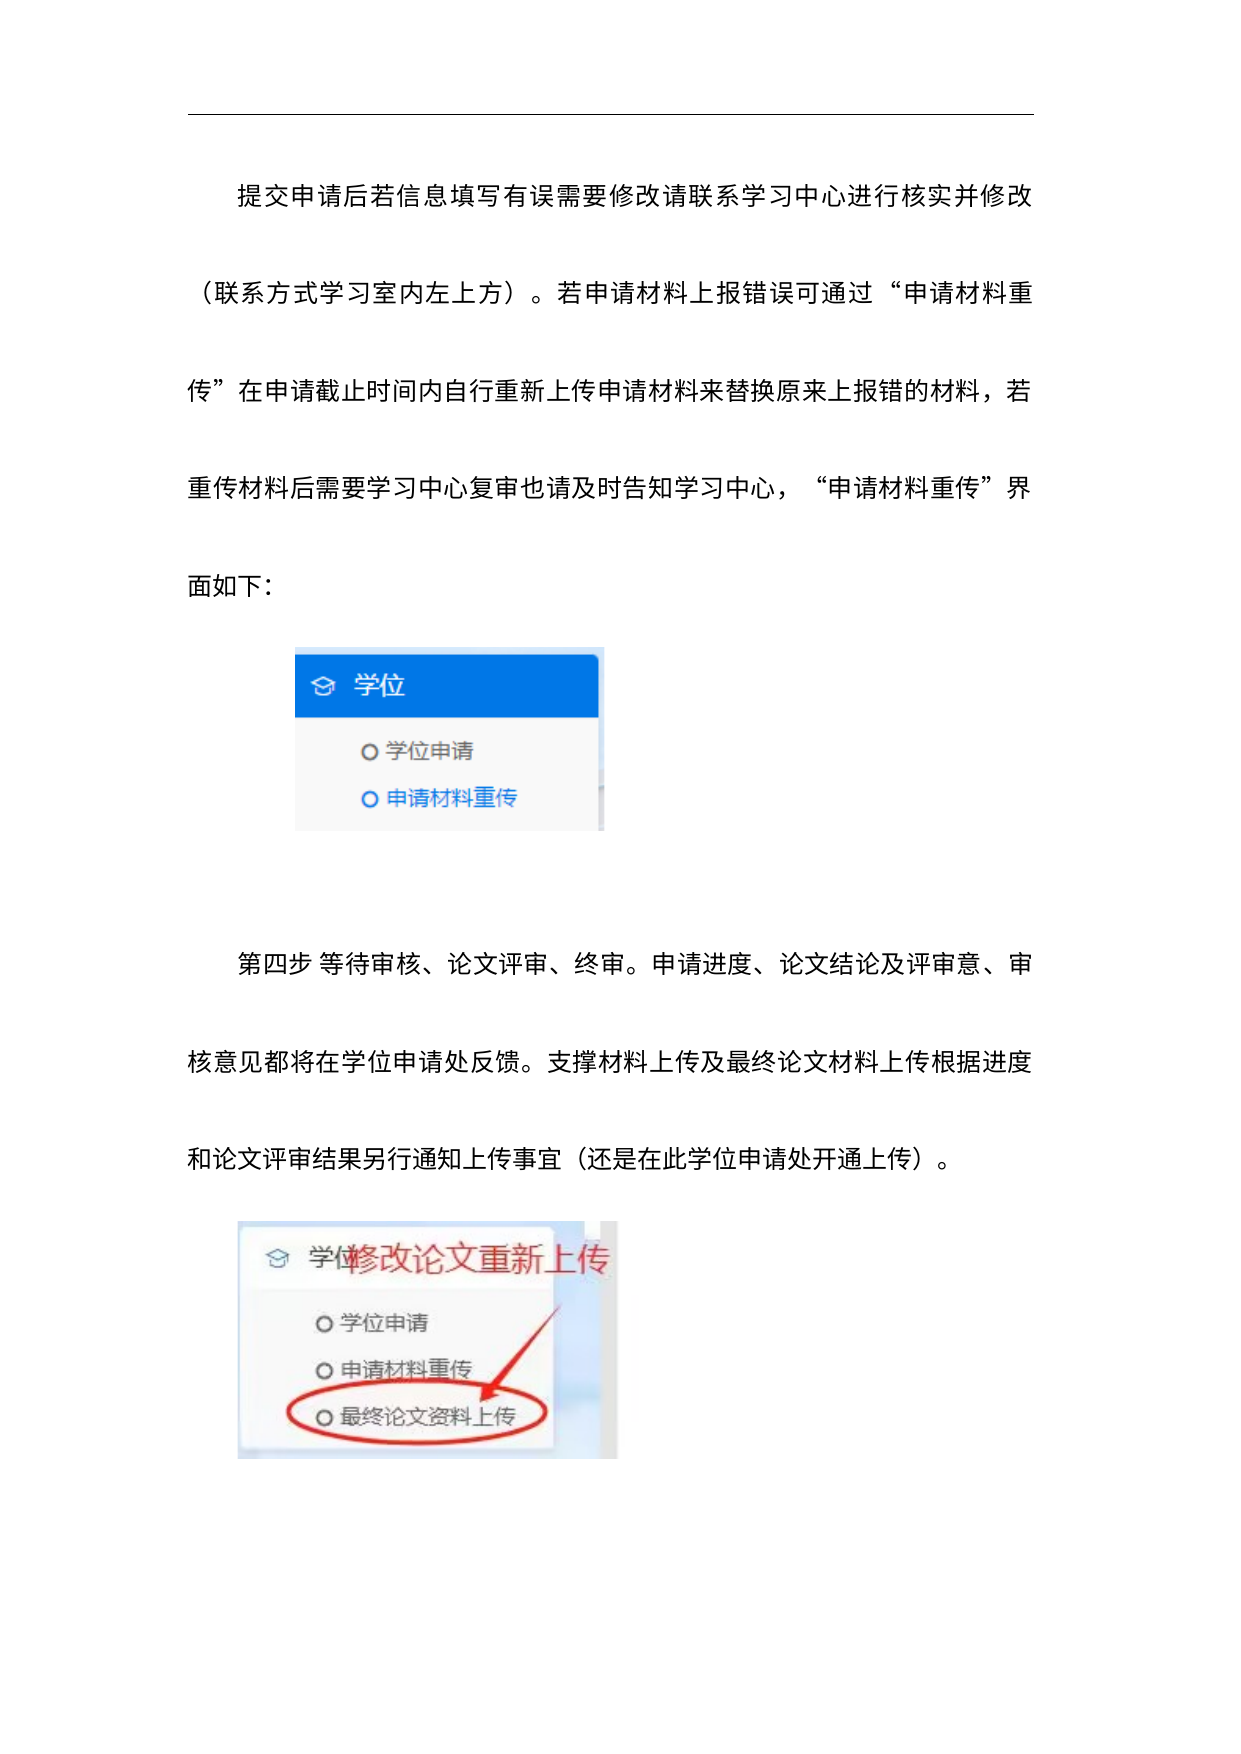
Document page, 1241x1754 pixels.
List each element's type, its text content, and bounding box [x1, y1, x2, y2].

text 提交申请后若信息填写有误需要修改请联系学习中心进行核实并修改（联系方式学习室内左上方）。若申请材料上报错误可通过“申请材料重传”在申请截止时间内自行重新上传申请材料来替换原来上报错的材料，若重传材料后需要学习中心复审也请及时告知学习中心，“申请材料重传”界面如下： [187, 162, 1034, 617]
picture [237, 1221, 646, 1459]
text 第四步 等待审核、论文评审、终审。申请进度、论文结论及评审意、审核意见都将在学位申请处反馈。支撑材料上传及最终论文材料上传根据进度和论文评审结果另行通知上传事宜（还是在此学位申请处开通上传）。 [187, 931, 1034, 1191]
picture [295, 647, 605, 831]
